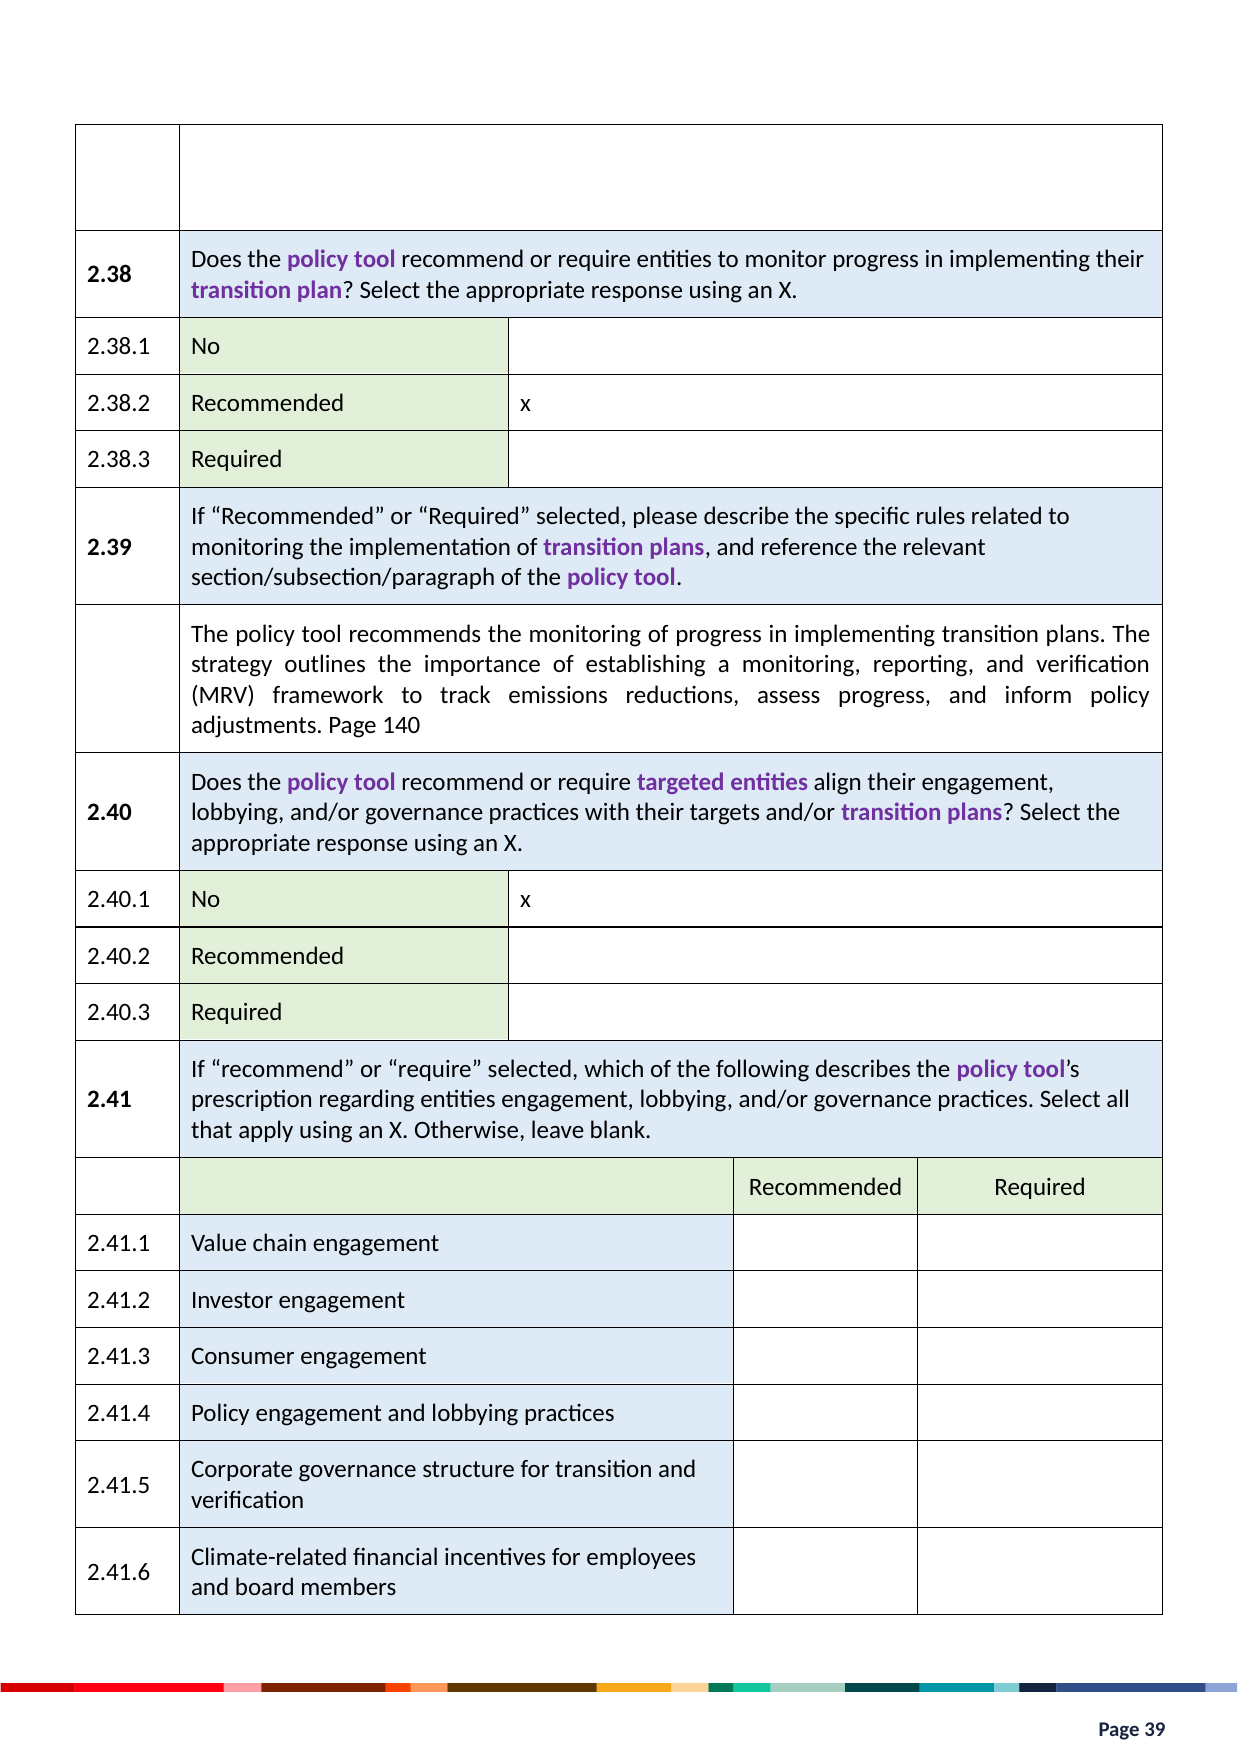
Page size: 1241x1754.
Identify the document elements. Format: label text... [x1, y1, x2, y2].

table_cell Does the policy tool recommend or require entities to monitor progress in implementing their transition plan? Select the appropriate response using an X. [180, 231, 1162, 317]
table_cell [180, 125, 1162, 230]
table_cell 2.41.6 [76, 1528, 179, 1614]
table_cell [509, 928, 1162, 983]
table_cell Recommended [734, 1158, 917, 1214]
table_cell 2.40 [76, 753, 179, 870]
table_cell x [509, 871, 1162, 926]
table_cell Consumer engagement [180, 1328, 733, 1383]
table_cell [918, 1441, 1162, 1527]
table_cell [918, 1328, 1162, 1383]
table_cell No [180, 871, 508, 926]
table_cell [734, 1528, 917, 1614]
table_cell 2.38.2 [76, 375, 179, 430]
table_cell The policy tool recommends the monitoring of progress in implementing transition plans. The strategy outlines the importance of establishing a monitoring, reporting, and verification (MRV) framework to track emissions reductions, assess progress, and inform policy adjustments. Page 140 [180, 605, 1162, 752]
table_cell [734, 1385, 917, 1440]
table_cell [734, 1328, 917, 1383]
table_cell 2.41.1 [76, 1215, 179, 1270]
table_cell [509, 984, 1162, 1039]
table_cell [734, 1215, 917, 1270]
picture [0, 1683, 1236, 1692]
table_cell 2.41.2 [76, 1271, 179, 1327]
table_cell Required [918, 1158, 1162, 1214]
table_cell x [509, 375, 1162, 430]
table_cell Policy engagement and lobbying practices [180, 1385, 733, 1440]
table_cell Required [180, 431, 508, 487]
table_cell [918, 1528, 1162, 1614]
table_cell 2.38.3 [76, 431, 179, 487]
table_cell [734, 1271, 917, 1327]
table_cell [509, 431, 1162, 487]
table_cell [918, 1271, 1162, 1327]
table_cell 2.39 [76, 488, 179, 604]
table_cell Value chain engagement [180, 1215, 733, 1270]
table_cell 2.40.1 [76, 871, 179, 926]
table_cell Recommended [180, 375, 508, 430]
table_cell Investor engagement [180, 1271, 733, 1327]
table_cell 2.38 [76, 231, 179, 317]
table_cell [180, 1158, 733, 1214]
table_cell 2.38.1 [76, 318, 179, 373]
table_cell [509, 318, 1162, 373]
table_cell [76, 125, 179, 230]
table_cell [76, 1158, 179, 1214]
table_cell Corporate governance structure for transition and verification [180, 1441, 733, 1527]
table_cell If “recommend” or “require” selected, which of the following describes the policy tool’s prescription regarding entities engagement, lobbying, and/or governance practices. Select all that apply using an X. Otherwise, leave blank. [180, 1041, 1162, 1157]
table_cell Does the policy tool recommend or require targeted entities align their engagement, lobbying, and/or governance practices with their targets and/or transition plans? Select the appropriate response using an X. [180, 753, 1162, 870]
table_cell 2.41.5 [76, 1441, 179, 1527]
table_cell 2.41.3 [76, 1328, 179, 1383]
table_cell If “Recommended” or “Required” selected, please describe the specific rules related to monitoring the implementation of transition plans, and reference the relevant section/subsection/paragraph of the policy tool. [180, 488, 1162, 604]
table_cell Recommended [180, 928, 508, 983]
table_cell 2.40.2 [76, 928, 179, 983]
table_cell Required [180, 984, 508, 1039]
table_cell 2.41.4 [76, 1385, 179, 1440]
table_cell [734, 1441, 917, 1527]
table_cell 2.41 [76, 1041, 179, 1157]
table_cell Climate-related financial incentives for employees and board members [180, 1528, 733, 1614]
table_cell [918, 1215, 1162, 1270]
table_cell 2.40.3 [76, 984, 179, 1039]
table_cell No [180, 318, 508, 373]
table_cell [918, 1385, 1162, 1440]
table_cell [76, 605, 179, 752]
